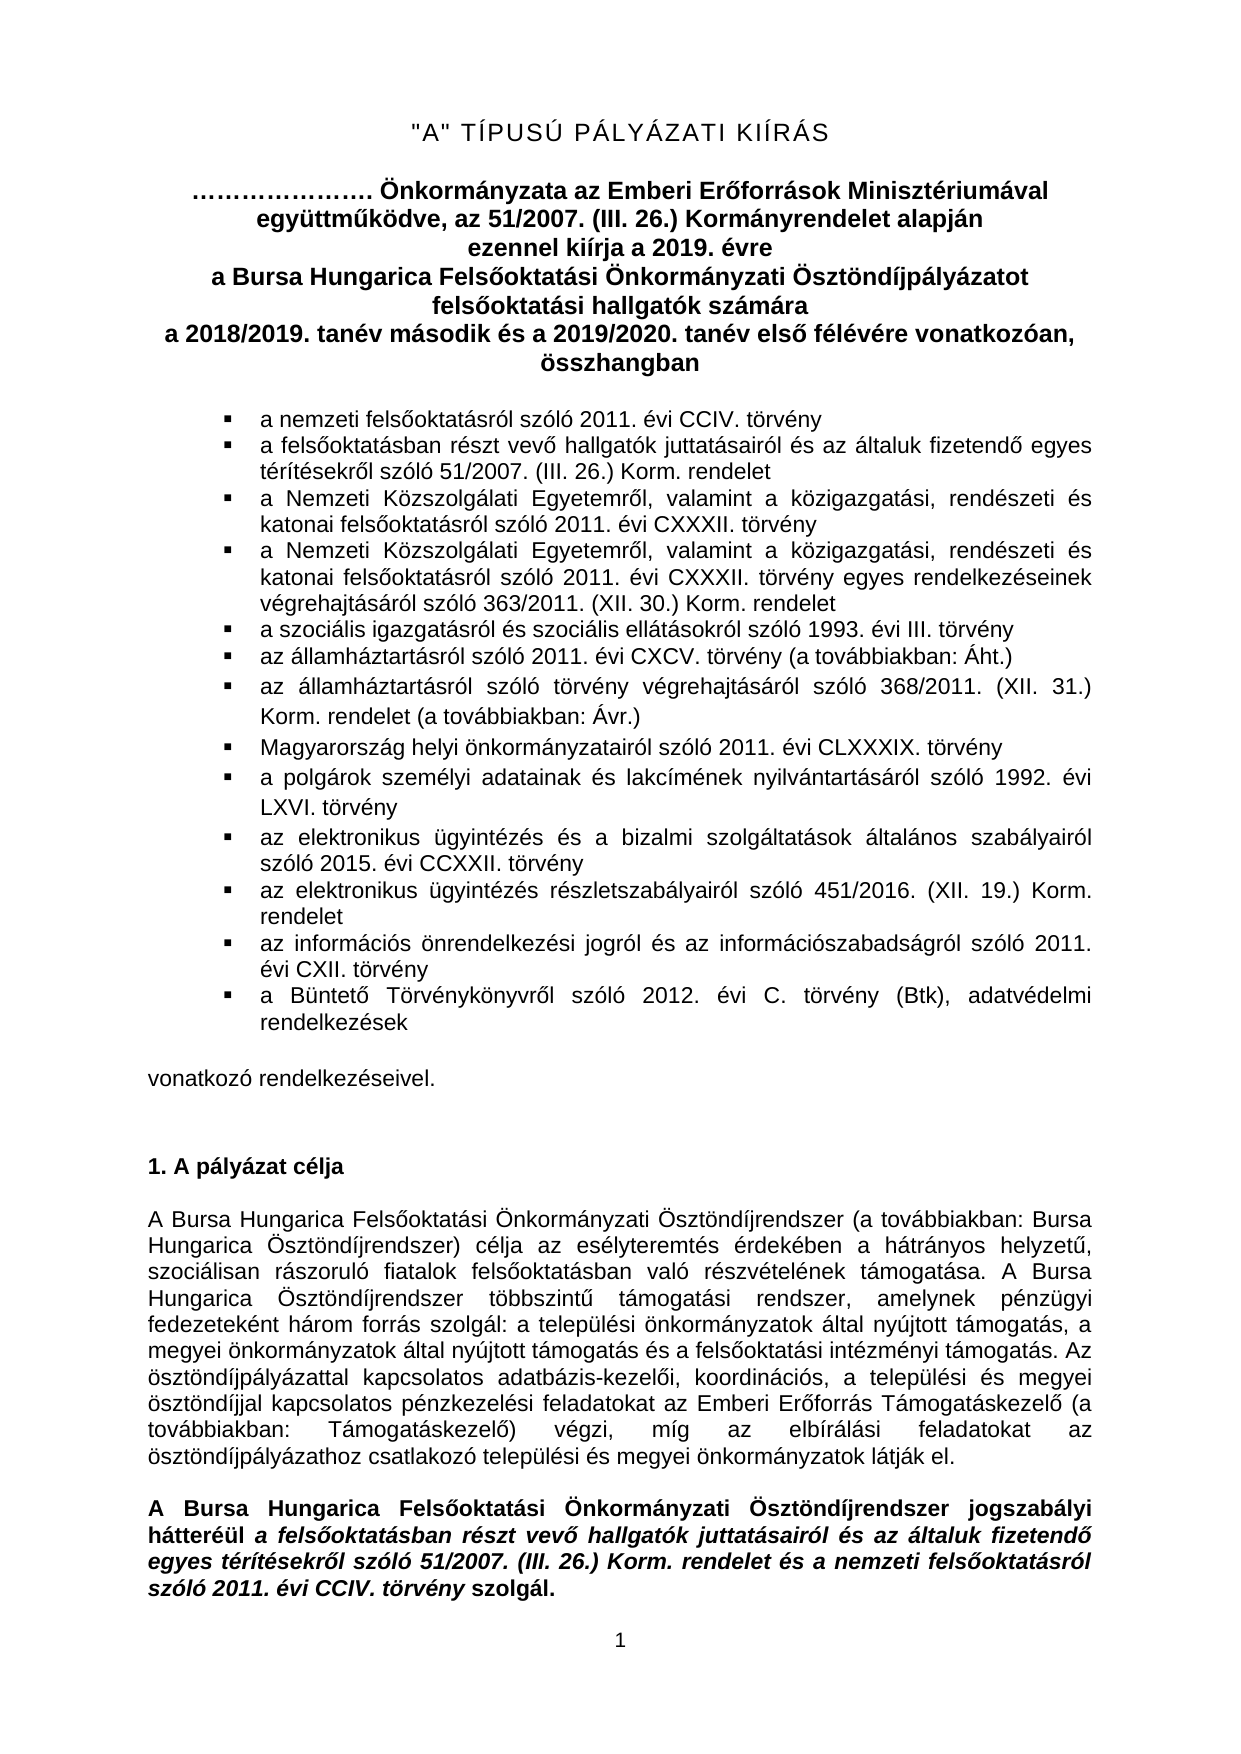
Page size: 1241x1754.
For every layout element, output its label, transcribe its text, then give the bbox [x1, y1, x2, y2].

list az elektronikus ügyintézés és a bizalmi szolgáltatások általános szabályairól szóló 2015. évi CCXXII. törvény [222, 824, 1092, 877]
text a Hungarica Felsőoktatási Önkormányzati Ösztöndíjpályázatot [148, 262, 1092, 291]
subtitle "A" TÍPUSÚ PÁLYÁZATI KIÍRÁS [148, 118, 1092, 147]
text A Bursa Hungarica Felsőoktatási Önkormányzati Ösztöndíjrendszer jogszabályi hátteréül a felsőoktatásban részt vevő hallgatók juttatásairól és az általuk fizetendő egyes térítésekről szóló 51/2007. (III. 26.) Korm. rendelet és a nemzeti felsőoktatásról szóló 2011. évi CCIV. törvény szolgál. [148, 1495, 1092, 1601]
list a felsőoktatásban részt vevő hallgatók juttatásairól és az általuk fizetendő egyes térítésekről szóló 51/2007. (III. 26.) Korm. rendelet [222, 432, 1092, 485]
text vonatkozó rendelkezéseivel. [148, 1065, 1092, 1091]
list a polgárok személyi adatainak és lakcímének nyilvántartásáról szóló 1992. évi LXVI. törvény [222, 764, 1092, 820]
text A Bursa Hungarica Felsőoktatási Önkormányzati Ösztöndíjrendszer (a továbbiakban: Bursa Hungarica Ösztöndíjrendszer) célja az esélyteremtés érdekében a hátrányos helyzetű, szociálisan rászoruló fiatalok felsőoktatásban való részvételének támogatása. A Bursa Hungarica Ösztöndíjrendszer többszintű támogatási rendszer, amelynek pénzügyi fedezeteként három forrás szolgál: a települési önkormányzatok által nyújtott támogatás, a megyei önkormányzatok által nyújtott támogatás és a felsőoktatási intézményi támogatás. Az ösztöndíjpályázattal kapcsolatos adatbázis-kezelői, koordinációs, a települési és megyei ösztöndíjjal kapcsolatos pénzkezelési feladatokat az Emberi Erőforrás Támogatáskezelő (a továbbiakban: Támogatáskezelő) végzi, míg az elbírálási feladatokat az ösztöndíjpályázathoz csatlakozó települési és megyei önkormányzatok látják el. [148, 1206, 1092, 1469]
list a nemzeti felsőoktatásról szóló 2011. évi CCIV. törvény [222, 406, 1092, 432]
text felsőoktatási hallgatók számára [148, 291, 1092, 319]
list az államháztartásról szóló 2011. évi CXCV. törvény (a továbbiakban: Áht.) [222, 643, 1092, 669]
list a szociális igazgatásról és szociális ellátásokról szóló 1993. évi III. törvény [222, 616, 1092, 643]
list Magyarország helyi önkormányzatairól szóló 2011. évi CLXXXIX. törvény [222, 733, 1092, 760]
list az államháztartásról szóló törvény végrehajtásáról szóló 368/2011. (XII. 31.) Korm. rendelet (a továbbiakban: Ávr.) [222, 673, 1092, 729]
list az információs önrendelkezési jogról és az információszabadságról szóló 2011. évi CXII. törvény [222, 929, 1092, 982]
text ezennel kiírja a 2019. évre [148, 233, 1092, 262]
list az elektronikus ügyintézés részletszabályairól szóló 451/2016. (XII. 19.) Korm. rendelet [222, 877, 1092, 929]
text 1. A pályázat célja [148, 1153, 1092, 1179]
text összhangban [148, 348, 1092, 377]
list a Büntető Törvénykönyvről szóló 2012. évi C. törvény (Btk), adatvédelmi rendelkezések [222, 982, 1092, 1035]
text …………………. Önkormányzata az Emberi Erőforrások Minisztériumával együttműködve, az 51/2007. (III. 26.) Kormányrendelet alapján [148, 176, 1092, 233]
text a 2018/2019. tanév második és a 2019/2020. tanév első félévére vonatkozóan, [148, 319, 1092, 348]
list a Nemzeti Közszolgálati Egyetemről, valamint a közigazgatási, rendészeti és katonai felsőoktatásról szóló 2011. évi CXXXII. törvény egyes rendelkezéseinek végrehajtásáról szóló 363/2011. (XII. 30.) Korm. rendelet [222, 537, 1092, 616]
list a Nemzeti Közszolgálati Egyetemről, valamint a közigazgatási, rendészeti és katonai felsőoktatásról szóló 2011. évi CXXXII. törvény [222, 485, 1092, 537]
